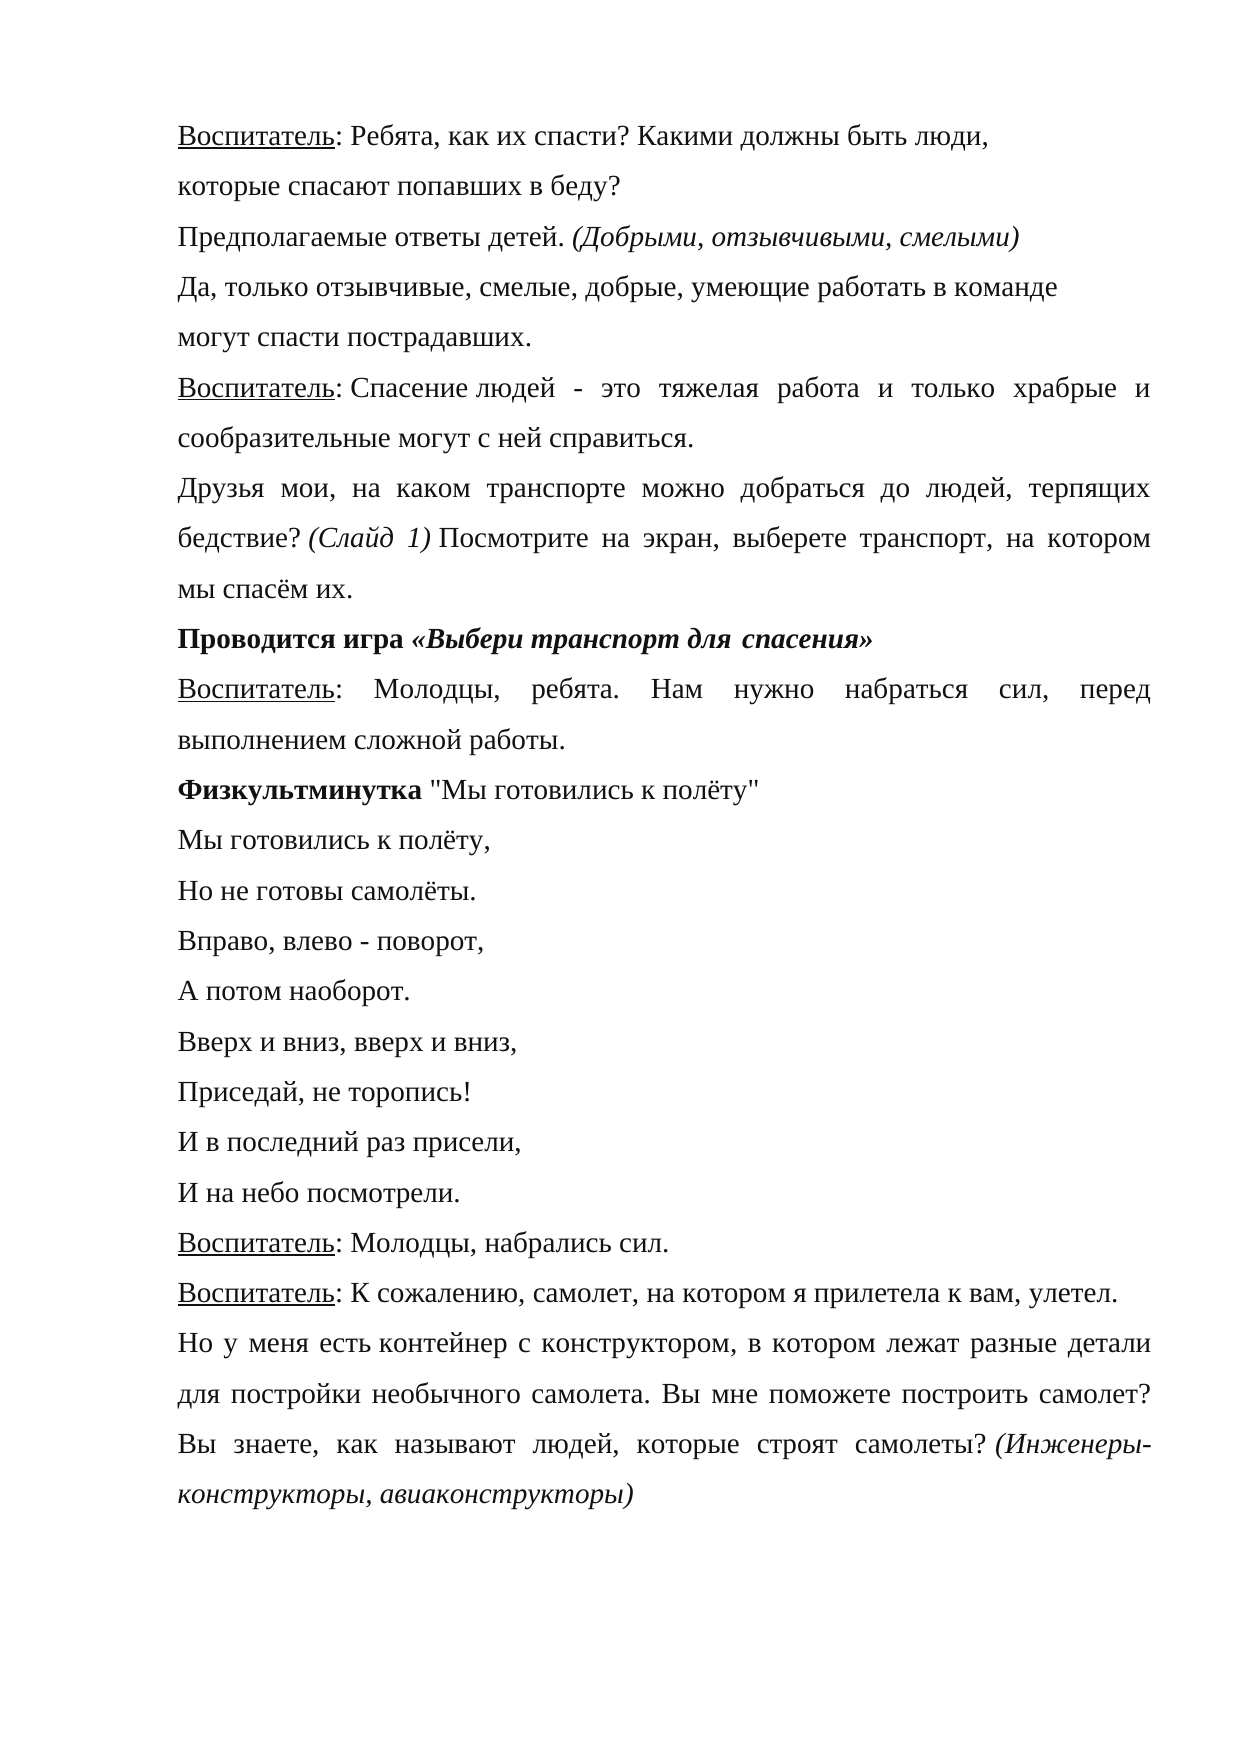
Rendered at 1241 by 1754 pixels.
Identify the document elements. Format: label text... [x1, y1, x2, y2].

text И на небо посмотрели. [177, 1175, 1152, 1208]
text Мы готовились к полёту, [177, 822, 1152, 856]
text Но не готовы самолёты. [177, 873, 1152, 906]
text Воспитатель: Молодцы, ребята. Нам нужно набраться сил, перед выполнением сложной работы. [177, 672, 1152, 755]
text А потом наоборот. [177, 973, 1152, 1007]
text Вверх и вниз, вверх и вниз, [177, 1024, 1152, 1057]
text И в последний раз присели, [177, 1124, 1152, 1158]
text Воспитатель: К сожалению, самолет, на котором я прилетела к вам, улетел. [177, 1275, 1152, 1309]
text Предполагаемые ответы детей. (Добрыми, отзывчивыми, смелыми) [177, 219, 1152, 252]
text Друзья мои, на каком транспорте можно добраться до людей, терпящих бедствие? (Слайд 1) Посмотрите на экран, выберете транспорт, на котором мы спасём их. [177, 470, 1152, 604]
text Проводится игра «Выбери транспорт для спасения» [177, 621, 1152, 655]
text Воспитатель: Молодцы, набрались сил. [177, 1225, 1152, 1258]
text Воспитатель: Ребята, как их спасти? Какими должны быть люди, которые спасают попавших в беду? [177, 118, 1152, 202]
text Воспитатель: Спасение людей - это тяжелая работа и только храбрые и сообразительные могут с ней справиться. [177, 370, 1152, 453]
text Да, только отзывчивые, смелые, добрые, умеющие работать в команде могут спасти пострадавших. [177, 269, 1152, 353]
text Физкультминутка "Мы готовились к полёту" [177, 772, 1152, 806]
text Приседай, не торопись! [177, 1074, 1152, 1108]
text Но у меня есть контейнер с конструктором, в котором лежат разные детали для постройки необычного самолета. Вы мне поможете построить самолет? Вы знаете, как называют людей, которые строят самолеты? (Инженеры-конструкторы, авиаконструкторы) [177, 1326, 1152, 1510]
text Вправо, влево - поворот, [177, 923, 1152, 957]
